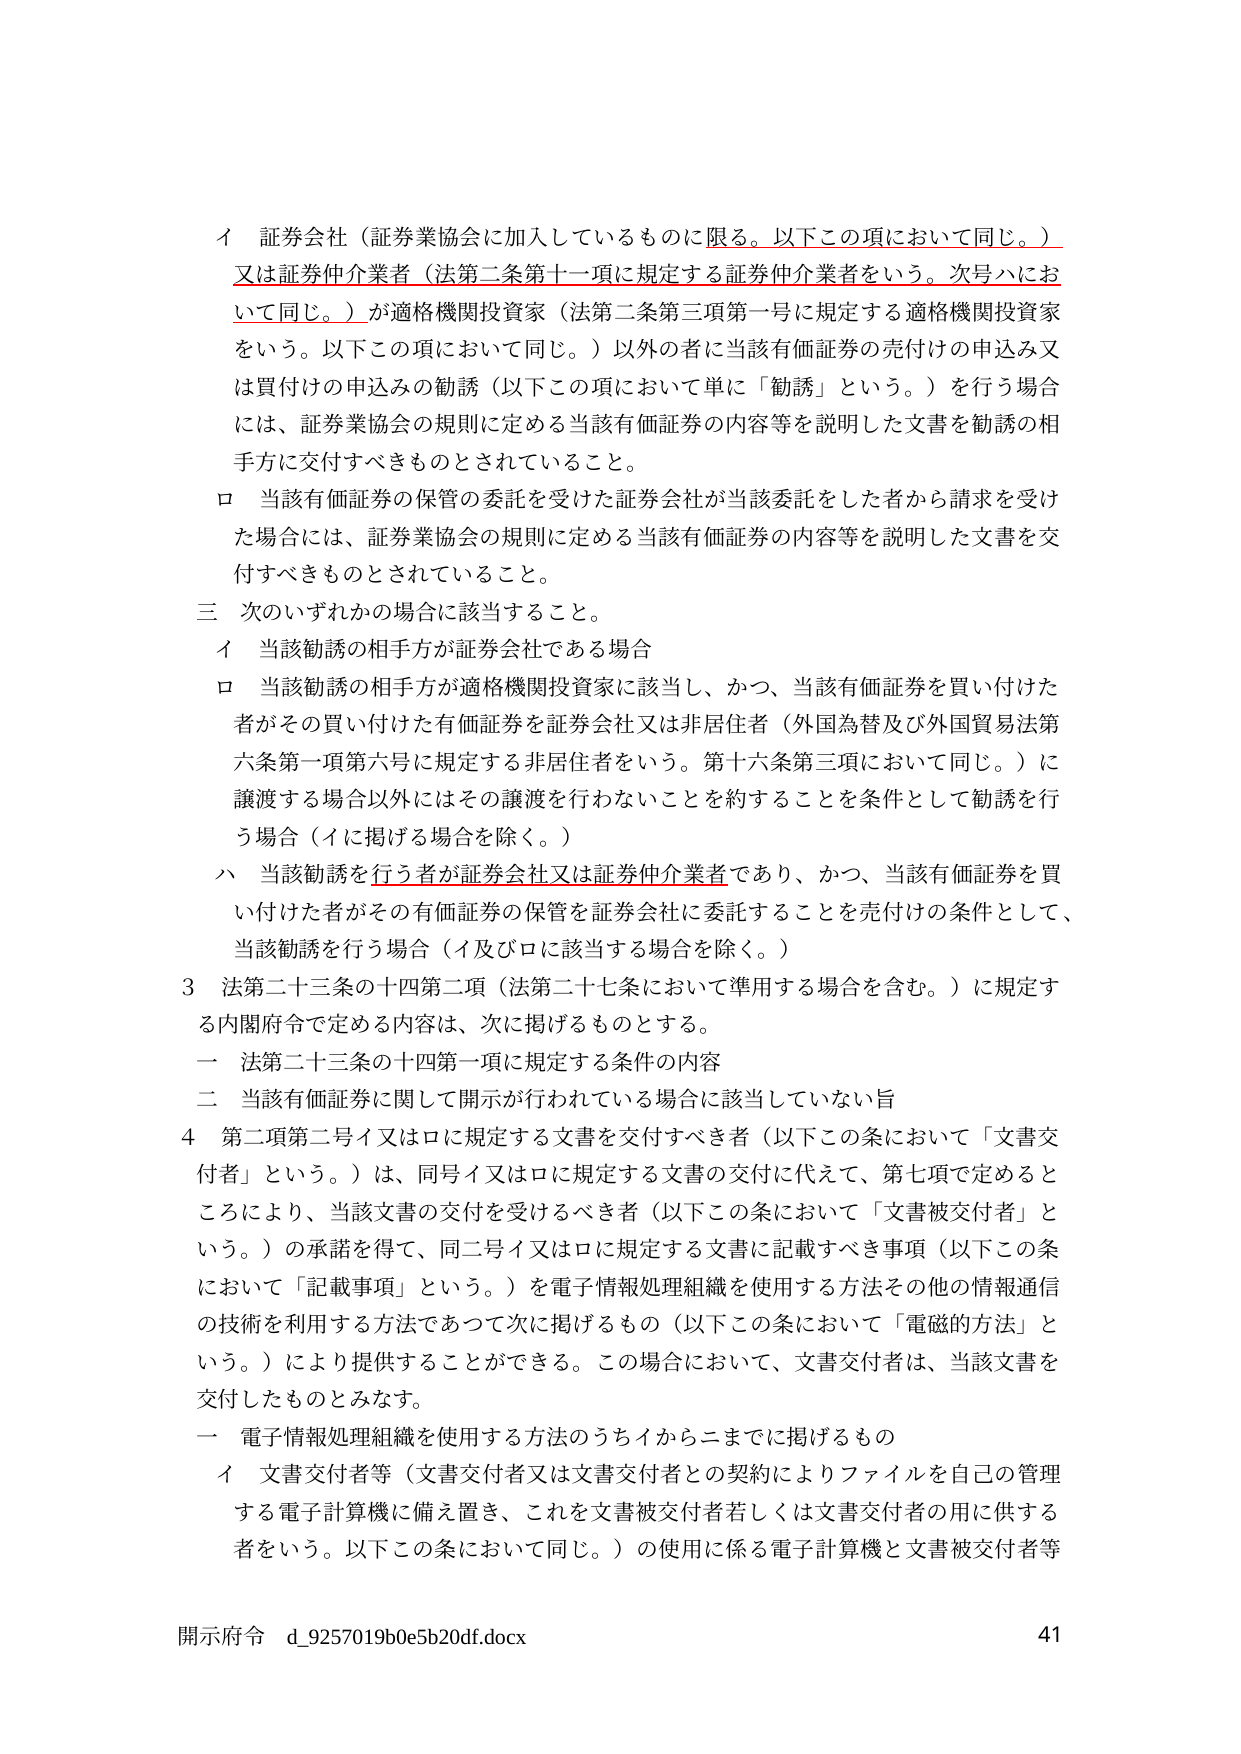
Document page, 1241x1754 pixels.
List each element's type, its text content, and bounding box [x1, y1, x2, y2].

text ハ 当該勧誘を行う者が証券会社又は証券仲介業者であり、かつ、当該有価証券を買い付けた者がその有価証券の保管を証券会社に委託することを売付けの条件として、当該勧誘を行う場合（イ及びロに該当する場合を除く。） [214, 854, 1063, 967]
text ４ 第二項第二号イ又はロに規定する文書を交付すべき者（以下この条において「文書交付者」という。）は、同号イ又はロに規定する文書の交付に代えて、第七項で定めるところにより、当該文書の交付を受けるべき者（以下この条において「文書被交付者」という。）の承諾を得て、同二号イ又はロに規定する文書に記載すべき事項（以下この条において「記載事項」という。）を電子情報処理組織を使用する方法その他の情報通信の技術を利用する方法であつて次に掲げるもの（以下この条において「電磁的方法」という。）により提供することができる。この場合において、文書交付者は、当該文書を交付したものとみなす。 [177, 1117, 1063, 1417]
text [215, 1454, 1063, 1567]
text イ 当該勧誘の相手方が証券会社である場合 [214, 629, 1063, 667]
text 一 電子情報処理組織を使用する方法のうちイからニまでに掲げるもの [196, 1417, 1063, 1454]
text ロ 当該有価証券の保管の委託を受けた証券会社が当該委託をした者から請求を受けた場合には、証券業協会の規則に定める当該有価証券の内容等を説明した文書を交付すべきものとされていること。 [214, 479, 1063, 592]
text ロ 当該勧誘の相手方が適格機関投資家に該当し、かつ、当該有価証券を買い付けた者がその買い付けた有価証券を証券会社又は非居住者（外国為替及び外国貿易法第六条第一項第六号に規定する非居住者をいう。第十六条第三項において同じ。）に譲渡する場合以外にはその譲渡を行わないことを約することを条件として勧誘を行う場合（イに掲げる場合を除く。） [214, 667, 1063, 854]
text 二 当該有価証券に関して開示が行われている場合に該当していない旨 [196, 1079, 1063, 1117]
text 一 法第二十三条の十四第一項に規定する条件の内容 [196, 1042, 1063, 1079]
text ３ 法第二十三条の十四第二項（法第二十七条において準用する場合を含む。）に規定する内閣府令で定める内容は、次に掲げるものとする。 [177, 967, 1063, 1042]
text イ 証券会社（証券業協会に加入しているものに限る。以下この項において同じ。）又は証券仲介業者（法第二条第十一項に規定する証券仲介業者をいう。次号ハにおいて同じ。）が適格機関投資家（法第二条第三項第一号に規定する適格機関投資家をいう。以下この項において同じ。）以外の者に当該有価証券の売付けの申込み又は買付けの申込みの勧誘（以下この項において単に「勧誘」という。）を行う場合には、証券業協会の規則に定める当該有価証券の内容等を説明した文書を勧誘の相手方に交付すべきものとされていること。 [214, 217, 1063, 479]
text 三 次のいずれかの場合に該当すること。 [196, 592, 1063, 629]
